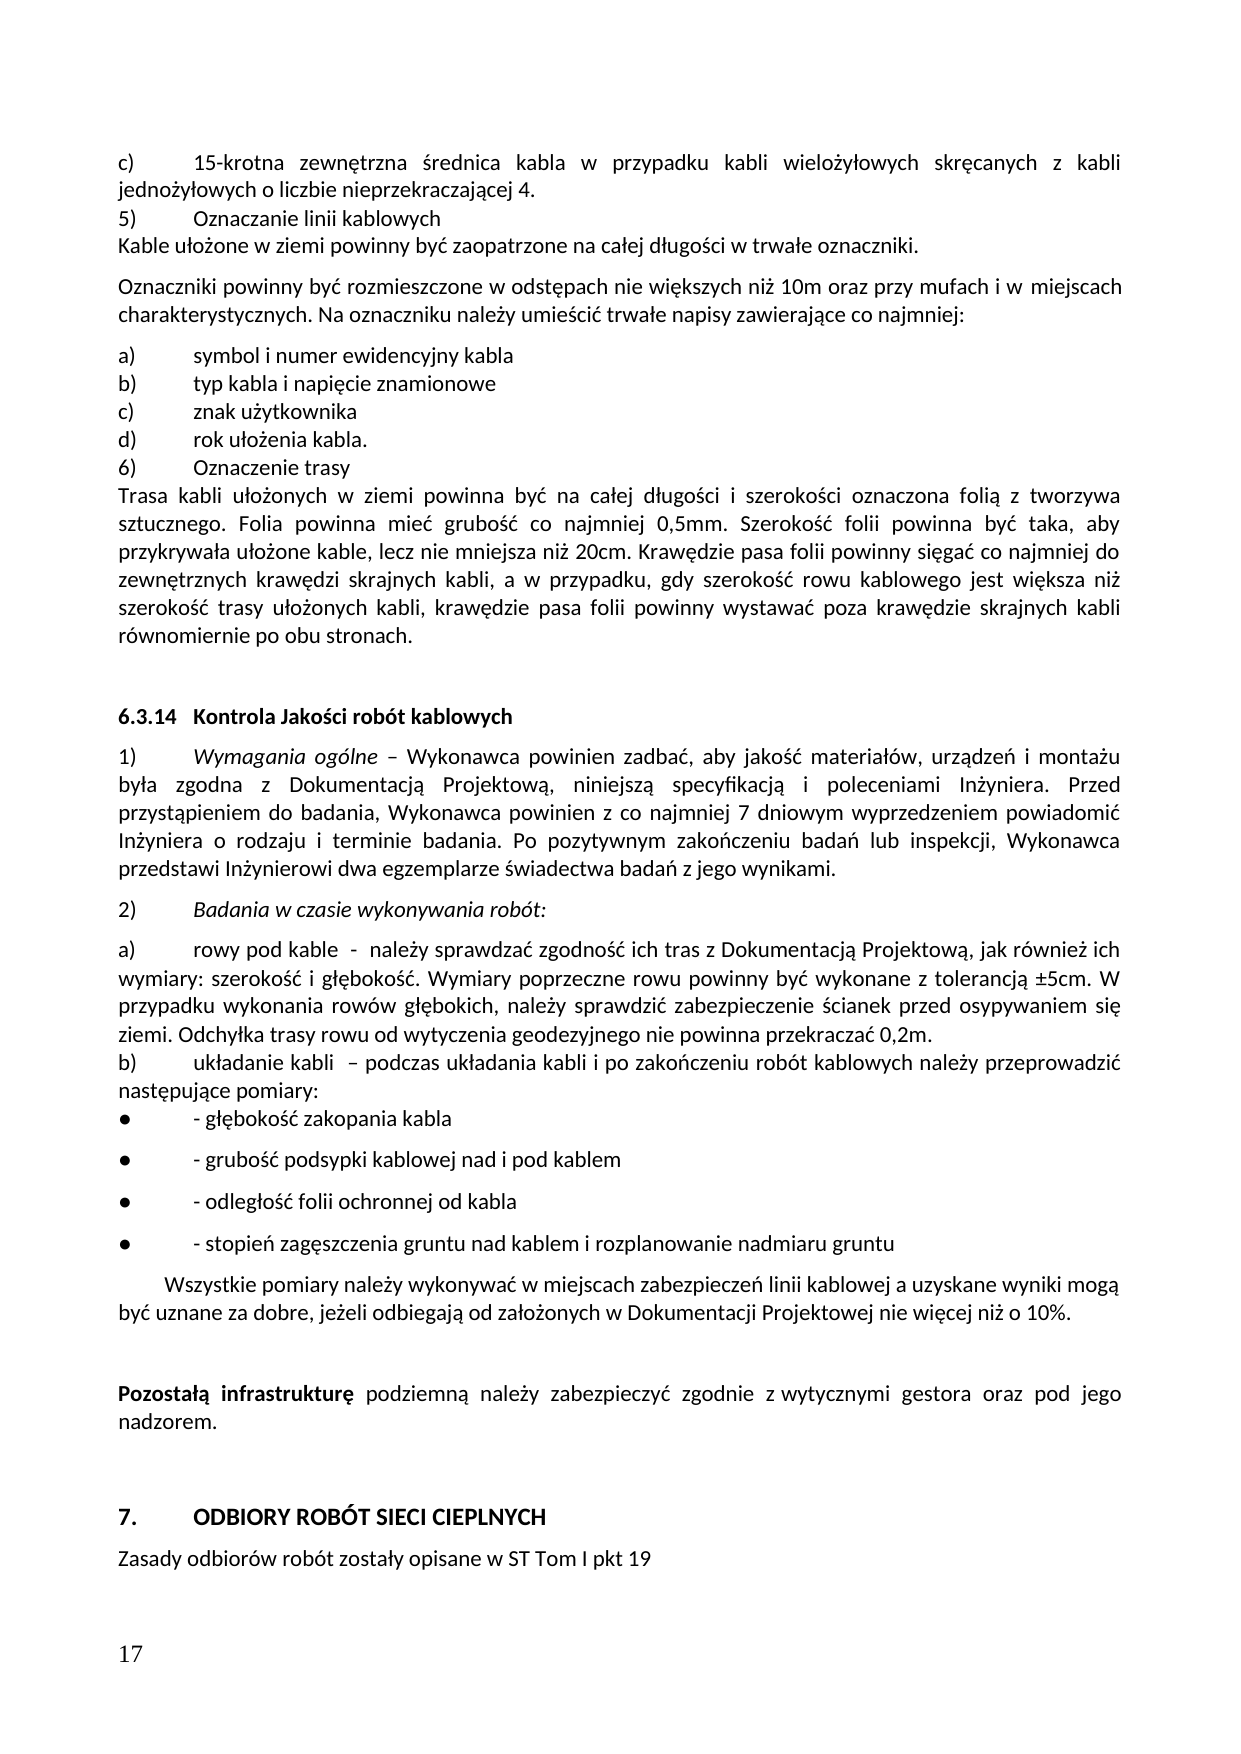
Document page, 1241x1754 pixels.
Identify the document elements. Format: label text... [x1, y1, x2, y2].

list symbol i numer ewidencyjny kabla [118, 341, 1122, 369]
text Trasa kabli ułożonych w ziemi powinna być na całej długości i szerokości oznaczona folią z tworzywa sztucznego. Folia powinna mieć grubość co najmniej 0,5mm. Szerokość folii powinna być taka, aby przykrywała ułożone kable, lecz nie mniejsza niż 20cm. Krawędzie pasa folii powinny sięgać co najmniej do zewnętrznych krawędzi skrajnych kabli, a w przypadku, gdy szerokość rowu kablowego jest większa niż szerokość trasy ułożonych kabli, krawędzie pasa folii powinny wystawać poza krawędzie skrajnych kabli równomiernie po obu stronach. [118, 481, 1122, 649]
list Wymagania ogólne – Wykonawca powinien zadbać, aby jakość materiałów, urządzeń i montażu była zgodna z Dokumentacją Projektową, niniejszą specyfikacją i poleceniami Inżyniera. Przed przystąpieniem do badania, Wykonawca powinien z co najmniej 7 dniowym wyprzedzeniem powiadomić Inżyniera o rodzaju i terminie badania. Po pozytywnym zakończeniu badań lub inspekcji, Wykonawca przedstawi Inżynierowi dwa egzemplarze świadectwa badań z jego wynikami. [118, 742, 1122, 883]
text Pozostałą infrastrukturę podziemną należy zabezpieczyć zgodnie z wytycznymi gestora oraz pod jego nadzorem. [118, 1379, 1122, 1436]
list ODBIORY ROBÓT SIECI CIEPLNYCH [118, 1501, 1122, 1532]
list - grubość podsypki kablowej nad i pod kablem [118, 1145, 1122, 1174]
list Badania w czasie wykonywania robót: [118, 895, 1122, 923]
list układanie kabli – podczas układania kabli i po zakończeniu robót kablowych należy przeprowadzić następujące pomiary: [118, 1048, 1122, 1104]
list 15-krotna zewnętrzna średnica kabla w przypadku kabli wielożyłowych skręcanych z kabli jednożyłowych o liczbie nieprzekraczającej 4. [118, 148, 1122, 204]
list Oznaczanie linii kablowych [118, 204, 1122, 232]
list - stopień zagęszczenia gruntu nad kablem i rozplanowanie nadmiaru gruntu [118, 1229, 1122, 1258]
list Oznaczenie trasy [118, 453, 1122, 481]
text Kable ułożone w ziemi powinny być zaopatrzone na całej długości w trwałe oznaczniki. [118, 232, 1122, 260]
text Wszystkie pomiary należy wykonywać w miejscach zabezpieczeń linii kablowej a uzyskane wyniki mogą być uznane za dobre, jeżeli odbiegają od założonych w Dokumentacji Projektowej nie więcej niż o 10%. [118, 1270, 1122, 1326]
list Kontrola Jakości robót kablowych [118, 702, 1122, 730]
text Zasady odbiorów robót zostały opisane w ST Tom I pkt 19 [118, 1544, 1122, 1572]
list typ kabla i napięcie znamionowe [118, 369, 1122, 397]
list - głębokość zakopania kabla [118, 1104, 1122, 1133]
list - odległość folii ochronnej od kabla [118, 1187, 1122, 1216]
text Oznaczniki powinny być rozmieszczone w odstępach nie większych niż 10m oraz przy mufach i w miejscach charakterystycznych. Na oznaczniku należy umieścić trwałe napisy zawierające co najmniej: [118, 272, 1122, 328]
list rok ułożenia kabla. [118, 425, 1122, 453]
list rowy pod kable - należy sprawdzać zgodność ich tras z Dokumentacją Projektową, jak również ich wymiary: szerokość i głębokość. Wymiary poprzeczne rowu powinny być wykonane z tolerancją ±5cm. W przypadku wykonania rowów głębokich, należy sprawdzić zabezpieczenie ścianek przed osypywaniem się ziemi. Odchyłka trasy rowu od wytyczenia geodezyjnego nie powinna przekraczać 0,2m. [118, 936, 1122, 1048]
list znak użytkownika [118, 397, 1122, 425]
